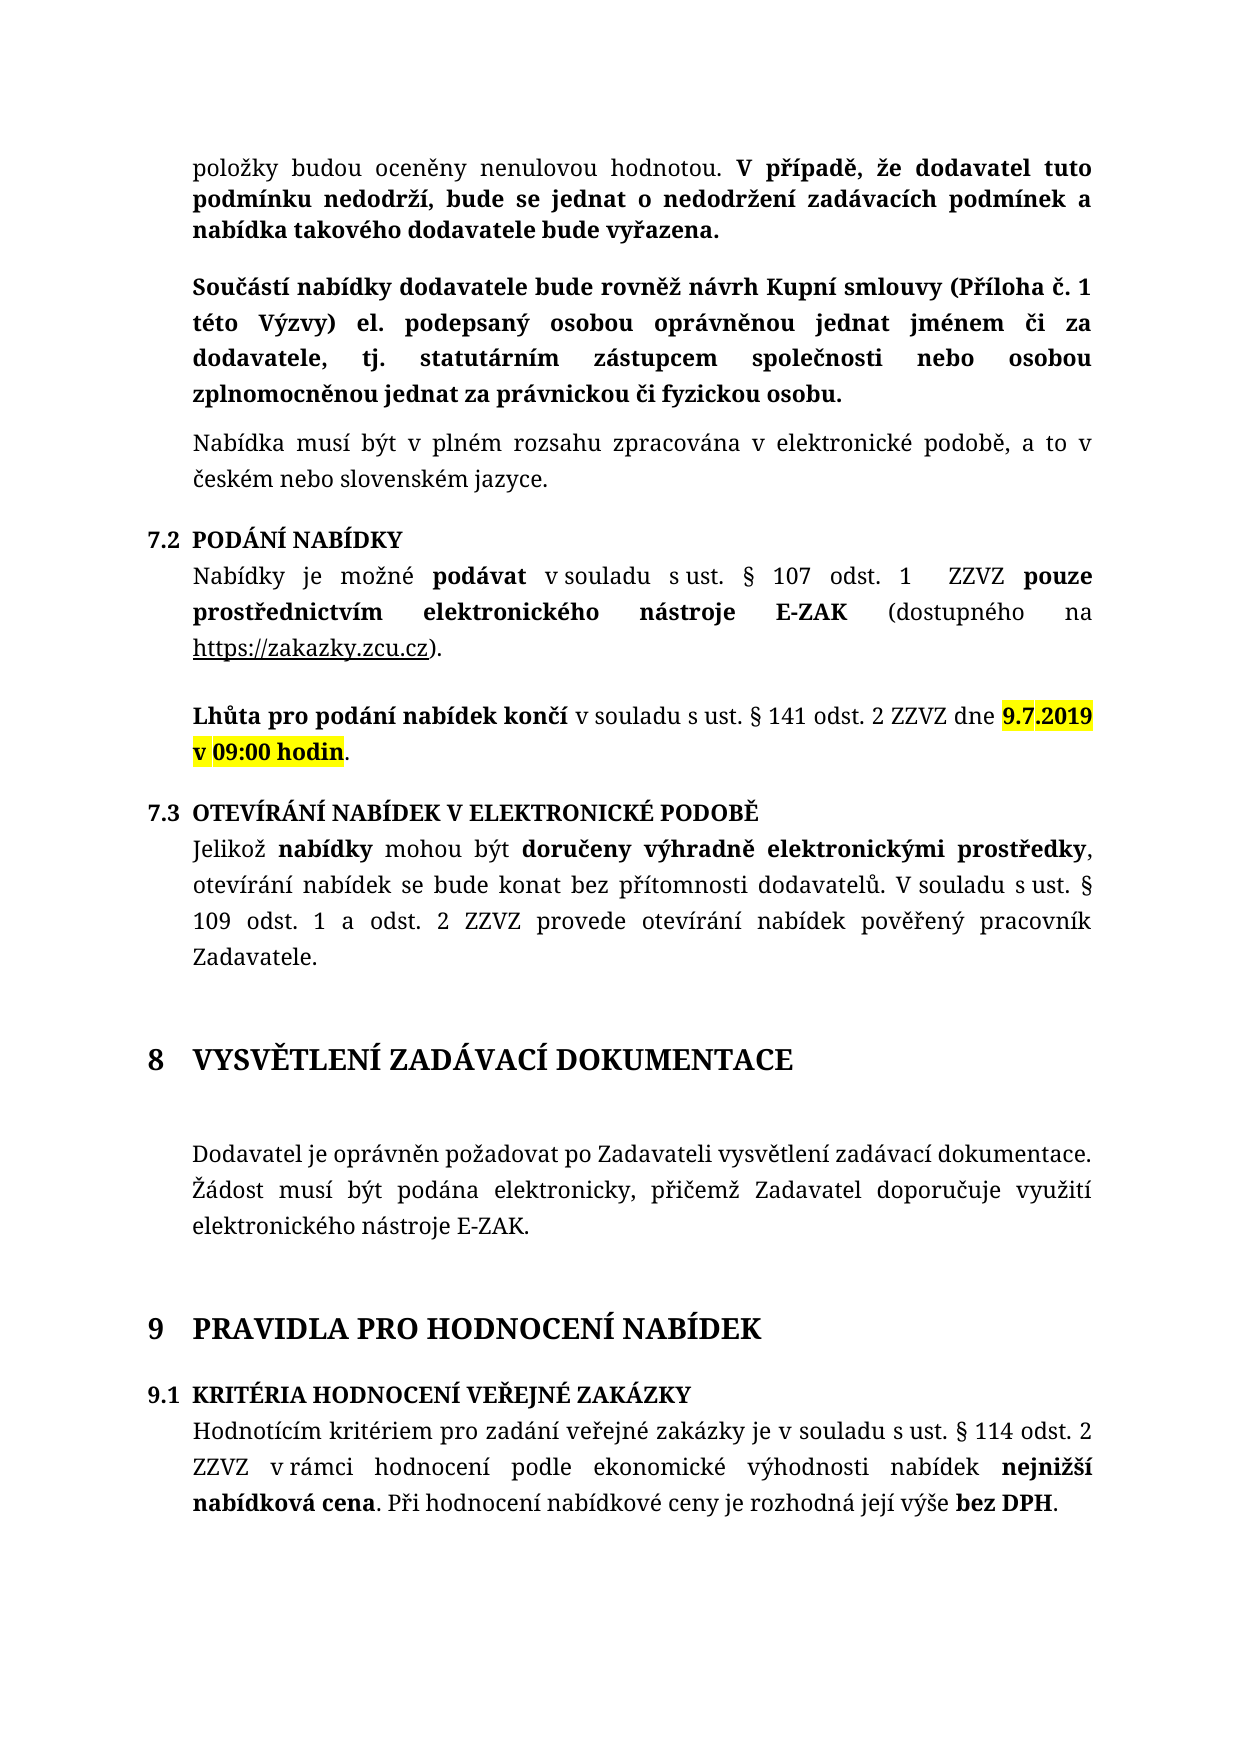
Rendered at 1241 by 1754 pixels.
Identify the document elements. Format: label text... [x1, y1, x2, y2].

subtitle KRITÉRIA HODNOCENÍ VEŘEJNÉ ZAKÁZKY [147, 1379, 1093, 1410]
subtitle PRAVIDLA PRO HODNOCENÍ NABÍDEK [148, 1308, 1093, 1348]
text Jelikož nabídky mohou být doručeny výhradně elektronickými prostředky, otevírání nabídek se bude konat bez přítomnosti dodavatelů. V souladu s ust. § 109 odst. 1 a odst. 2 ZZVZ provede otevírání nabídek pověřený pracovník Zadavatele. [193, 833, 1093, 972]
text Hodnotícím kritériem pro zadání veřejné zakázky je v souladu s ust. § 114 odst. 2 ZZVZ v rámci hodnocení podle ekonomické výhodnosti nabídek nejnižší nabídková cena. Při hodnocení nabídkové ceny je rozhodná její výše bez DPH. [193, 1415, 1093, 1518]
text Lhůta pro podání nabídek končí v souladu s ust. § 141 odst. 2 ZZVZ dne 9.7.2019 v 09:00 hodin. [193, 700, 1093, 767]
text Nabídky je možné podávat v souladu s ust. § 107 odst. 1 ZZVZ pouze prostřednictvím elektronického nástroje E-ZAK (dostupného na https://zakazky.zcu.cz). [193, 559, 1093, 663]
subtitle VYSVĚTLENÍ ZADÁVACÍ DOKUMENTACE [148, 1039, 1093, 1079]
text Nabídka musí být v plném rozsahu zpracována v elektronické podobě, a to v českém nebo slovenském jazyce. [193, 427, 1093, 494]
text Dodavatel je oprávněn požadovat po Zadavateli vysvětlení zadávací dokumentace. Žádost musí být podána elektronicky, přičemž Zadavatel doporučuje využití elektronického nástroje E-ZAK. [192, 1138, 1093, 1241]
subtitle OTEVÍRÁNÍ NABÍDEK V ELEKTRONICKÉ PODOBĚ [148, 797, 1093, 828]
subtitle PODÁNÍ NABÍDKY [147, 524, 1093, 555]
text Součástí nabídky dodavatele bude rovněž návrh Kupní smlouvy (Příloha č. 1 této Výzvy) el. podepsaný osobou oprávněnou jednat jménem či za dodavatele, tj. statutárním zástupcem společnosti nebo osobou zplnomocněnou jednat za právnickou či fyzickou osobu. [192, 271, 1093, 409]
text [192, 152, 1093, 246]
